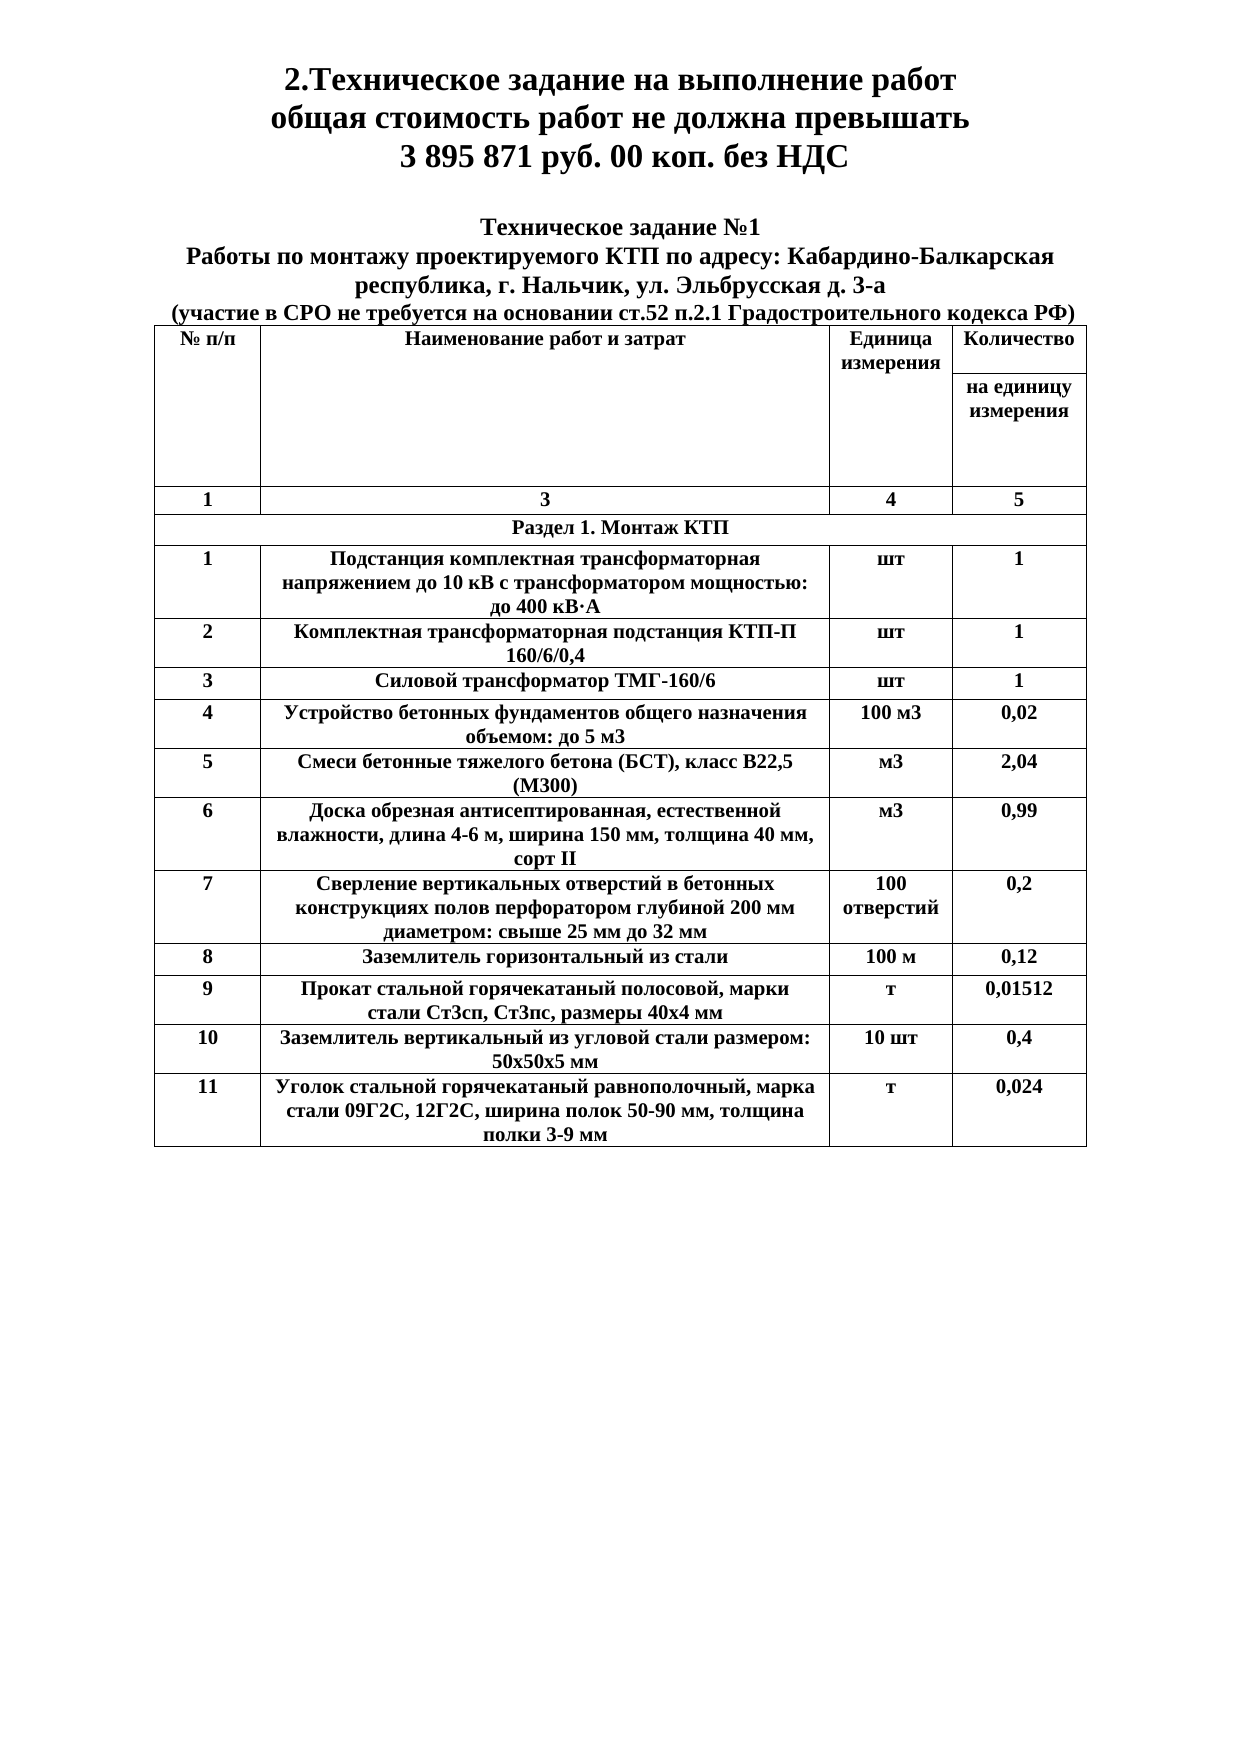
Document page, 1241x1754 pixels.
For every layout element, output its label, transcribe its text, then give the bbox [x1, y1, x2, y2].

table_header № п/п [155, 326, 260, 486]
table_cell Устройство бетонных фундаментов общего назначения объемом: до 5 м3 [261, 700, 829, 748]
table_cell 7 [155, 871, 260, 943]
table_cell на единицу измерения [953, 374, 1086, 486]
table_cell 2,04 [953, 749, 1086, 797]
table_header Единица измерения [830, 326, 952, 486]
table_cell т [830, 1074, 952, 1146]
table_cell м3 [830, 798, 952, 870]
table_cell 100 отверстий [830, 871, 952, 943]
table_cell т [830, 976, 952, 1024]
table_cell Заземлитель вертикальный из угловой стали размером: 50х50х5 мм [261, 1025, 829, 1073]
table_cell 1 [953, 619, 1086, 667]
text Работы по монтажу проектируемого КТП по адресу: Кабардино-Балкарская республика, г. Нальчик, ул. Эльбрусская д. 3-а [118, 241, 1122, 299]
table_cell Уголок стальной горячекатаный равнополочный, марка стали 09Г2С, 12Г2С, ширина полок 50-90 мм, толщина полки 3-9 мм [261, 1074, 829, 1146]
table_cell 5 [155, 749, 260, 797]
table_cell Доска обрезная антисептированная, естественной влажности, длина 4-6 м, ширина 150 мм, толщина 40 мм, сорт II [261, 798, 829, 870]
table_header Наименование работ и затрат [261, 326, 829, 486]
text (участие в СРО не требуется на основании ст.52 п.2.1 Градостроительного кодекса РФ) [118, 299, 1122, 325]
table_cell шт [830, 619, 952, 667]
table_cell 1 [155, 487, 260, 514]
text Техническое задание №1 [118, 212, 1122, 241]
table_cell 6 [155, 798, 260, 870]
table_cell Прокат стальной горячекатаный полосовой, марки стали Ст3сп, Ст3пс, размеры 40х4 мм [261, 976, 829, 1024]
table_cell 2 [155, 619, 260, 667]
table_cell 0,4 [953, 1025, 1086, 1073]
table_cell 9 [155, 976, 260, 1024]
table_cell Силовой трансформатор ТМГ-160/6 [261, 668, 829, 698]
table_cell 4 [155, 700, 260, 748]
table_cell 10 шт [830, 1025, 952, 1073]
table_cell Раздел 1. Монтаж КТП [155, 515, 1086, 545]
table_cell 0,12 [953, 944, 1086, 974]
table_cell 100 м [830, 944, 952, 974]
table_cell 3 [261, 487, 829, 514]
table_cell Смеси бетонные тяжелого бетона (БСТ), класс В22,5 (М300) [261, 749, 829, 797]
table_cell Сверление вертикальных отверстий в бетонных конструкциях полов перфоратором глубиной 200 мм диаметром: свыше 25 мм до 32 мм [261, 871, 829, 943]
table_cell 0,2 [953, 871, 1086, 943]
table_cell 1 [155, 546, 260, 618]
table_cell шт [830, 668, 952, 698]
table_cell 1 [953, 546, 1086, 618]
table_cell Комплектная трансформаторная подстанция КТП-П 160/6/0,4 [261, 619, 829, 667]
table_cell м3 [830, 749, 952, 797]
table_header Количество [953, 326, 1086, 373]
table_cell 4 [830, 487, 952, 514]
table_cell 8 [155, 944, 260, 974]
table_cell 0,024 [953, 1074, 1086, 1146]
table_cell 11 [155, 1074, 260, 1146]
table_cell 0,02 [953, 700, 1086, 748]
table_cell Подстанция комплектная трансформаторная напряжением до 10 кВ с трансформатором мощностью: до 400 кВ·А [261, 546, 829, 618]
table_cell 0,99 [953, 798, 1086, 870]
table_cell шт [830, 546, 952, 618]
table_cell 5 [953, 487, 1086, 514]
text общая стоимость работ не должна превышать [118, 97, 1122, 136]
table_cell 10 [155, 1025, 260, 1073]
text 2.Техническое задание на выполнение работ [118, 59, 1122, 97]
table_cell 1 [953, 668, 1086, 698]
table_cell 3 [155, 668, 260, 698]
table_cell 0,01512 [953, 976, 1086, 1024]
text 3 895 871 руб. 00 коп. без НДС [118, 136, 1122, 174]
table_cell Заземлитель горизонтальный из стали [261, 944, 829, 974]
table_cell 100 м3 [830, 700, 952, 748]
